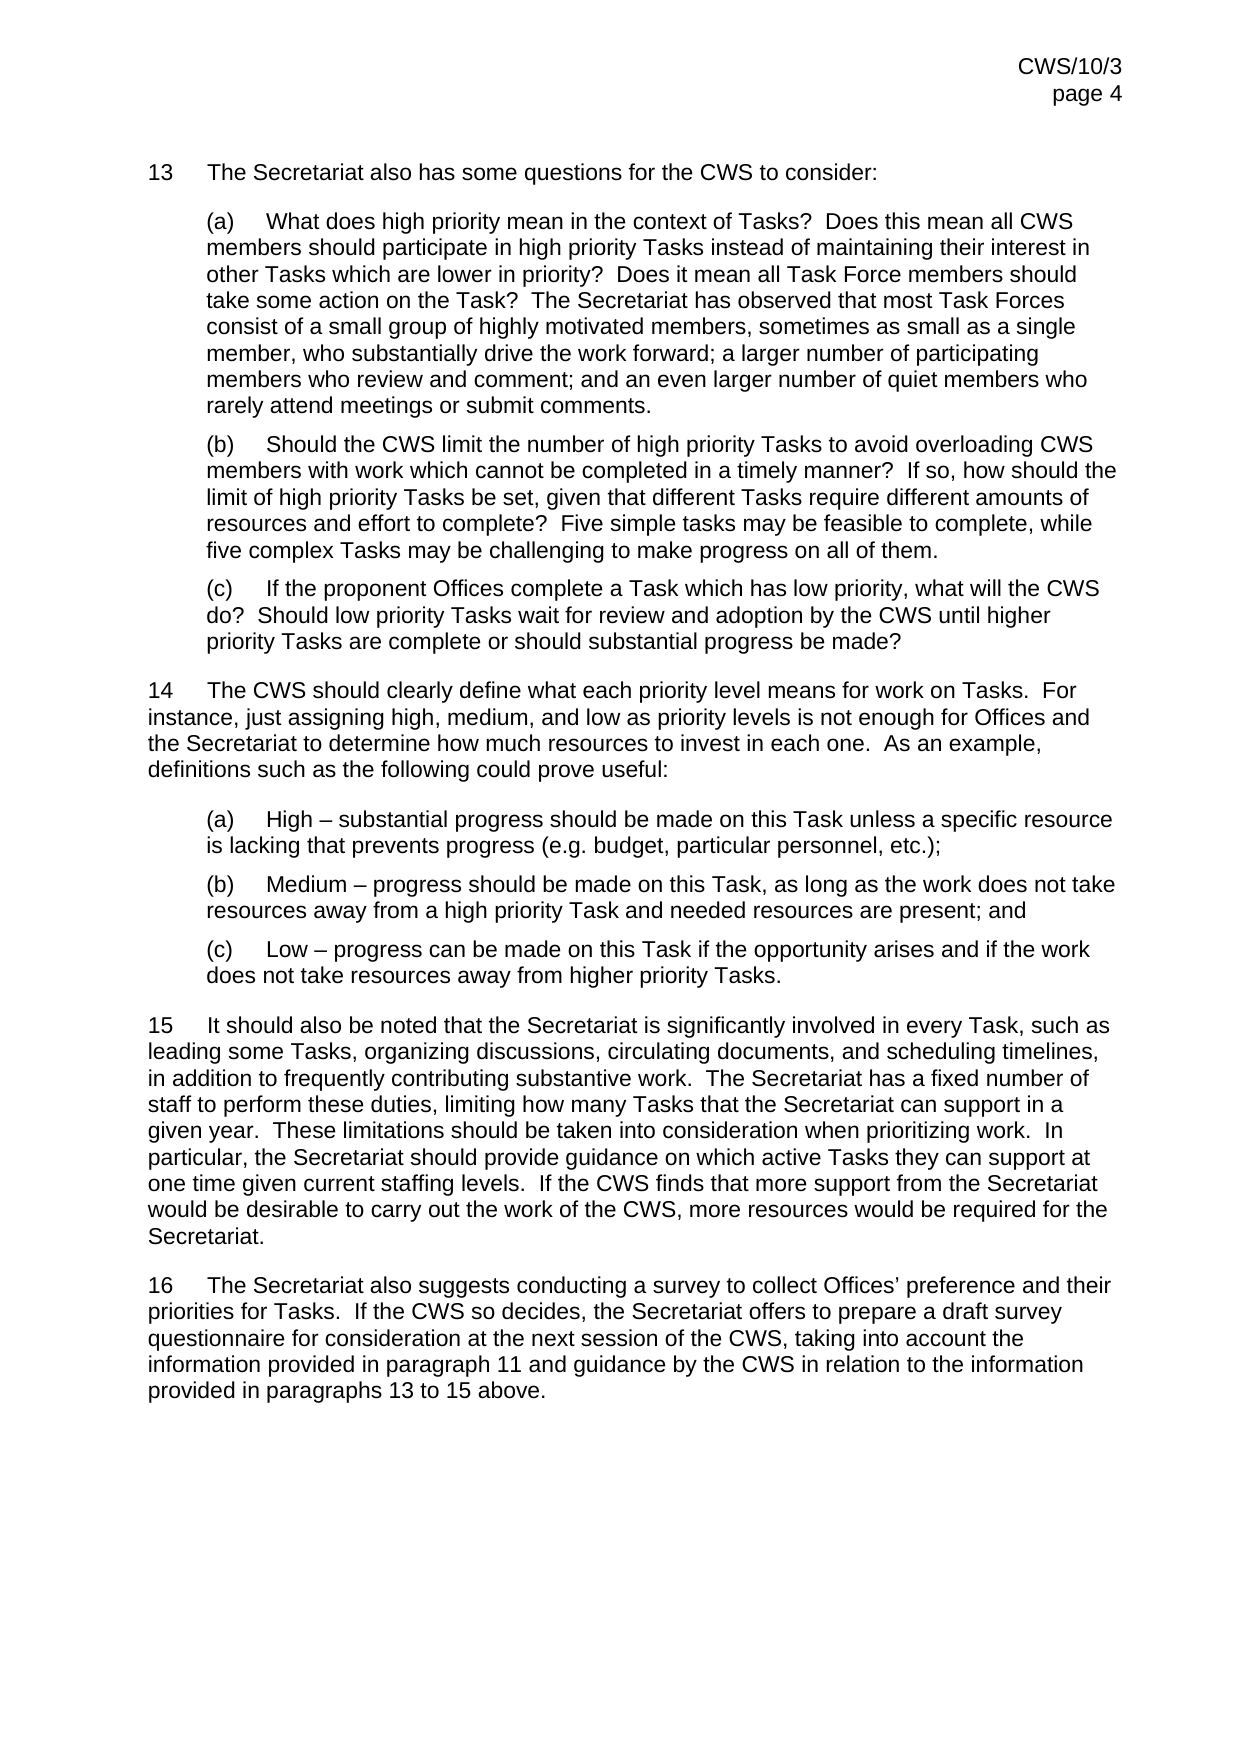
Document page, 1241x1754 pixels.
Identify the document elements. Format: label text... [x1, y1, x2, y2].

text The Secretariat also has some questions for the CWS to consider: [148, 158, 1122, 185]
list Should the CWS limit the number of high priority Tasks to avoid overloading CWS members with work which cannot be completed in a timely manner? If so, how should the limit of high priority Tasks be set, given that different Tasks require different amounts of resources and effort to complete? Five simple tasks may be feasible to complete, while five complex Tasks may be challenging to make progress on all of them. [206, 431, 1122, 563]
list If the proponent Offices complete a Task which has low priority, what will the CWS do? Should low priority Tasks wait for review and adoption by the CWS until higher priority Tasks are complete or should substantial progress be made? [206, 575, 1122, 654]
text The CWS should clearly define what each priority level means for work on Tasks. For instance, just assigning high, medium, and low as priority levels is not enough for Offices and the Secretariat to determine how much resources to invest in each one. As an example, definitions such as the following could prove useful: [148, 677, 1122, 783]
list Medium – progress should be made on this Task, as long as the work does not take resources away from a high priority Task and needed resources are present; and [206, 871, 1122, 924]
list Low – progress can be made on this Task if the opportunity arises and if the work does not take resources away from higher priority Tasks. [206, 936, 1122, 989]
text It should also be noted that the Secretariat is significantly involved in every Task, such as leading some Tasks, organizing discussions, circulating documents, and scheduling timelines, in addition to frequently contributing substantive work. The Secretariat has a fixed number of staff to perform these duties, limiting how many Tasks that the Secretariat can support in a given year. These limitations should be taken into consideration when prioritizing work. In particular, the Secretariat should provide guidance on which active Tasks they can support at one time given current staffing levels. If the CWS finds that more support from the Secretariat would be desirable to carry out the work of the CWS, more resources would be required for the Secretariat. [148, 1012, 1122, 1249]
list High – substantial progress should be made on this Task unless a specific resource is lacking that prevents progress (e.g. budget, particular personnel, etc.); [206, 806, 1122, 858]
list What does high priority mean in the context of Tasks? Does this mean all CWS members should participate in high priority Tasks instead of maintaining their interest in other Tasks which are lower in priority? Does it mean all Task Force members should take some action on the Task? The Secretariat has observed that most Task Forces consist of a small group of highly motivated members, sometimes as small as a single member, who substantially drive the work forward; a larger number of participating members who review and comment; and an even larger number of quiet members who rarely attend meetings or submit comments. [206, 208, 1122, 419]
text The Secretariat also suggests conducting a survey to collect Offices’ preference and their priorities for Tasks. If the CWS so decides, the Secretariat offers to prepare a draft survey questionnaire for consideration at the next session of the CWS, taking into account the information provided in paragraph 11 and guidance by the CWS in relation to the information provided in paragraphs 13 to 15 above. [148, 1272, 1122, 1404]
